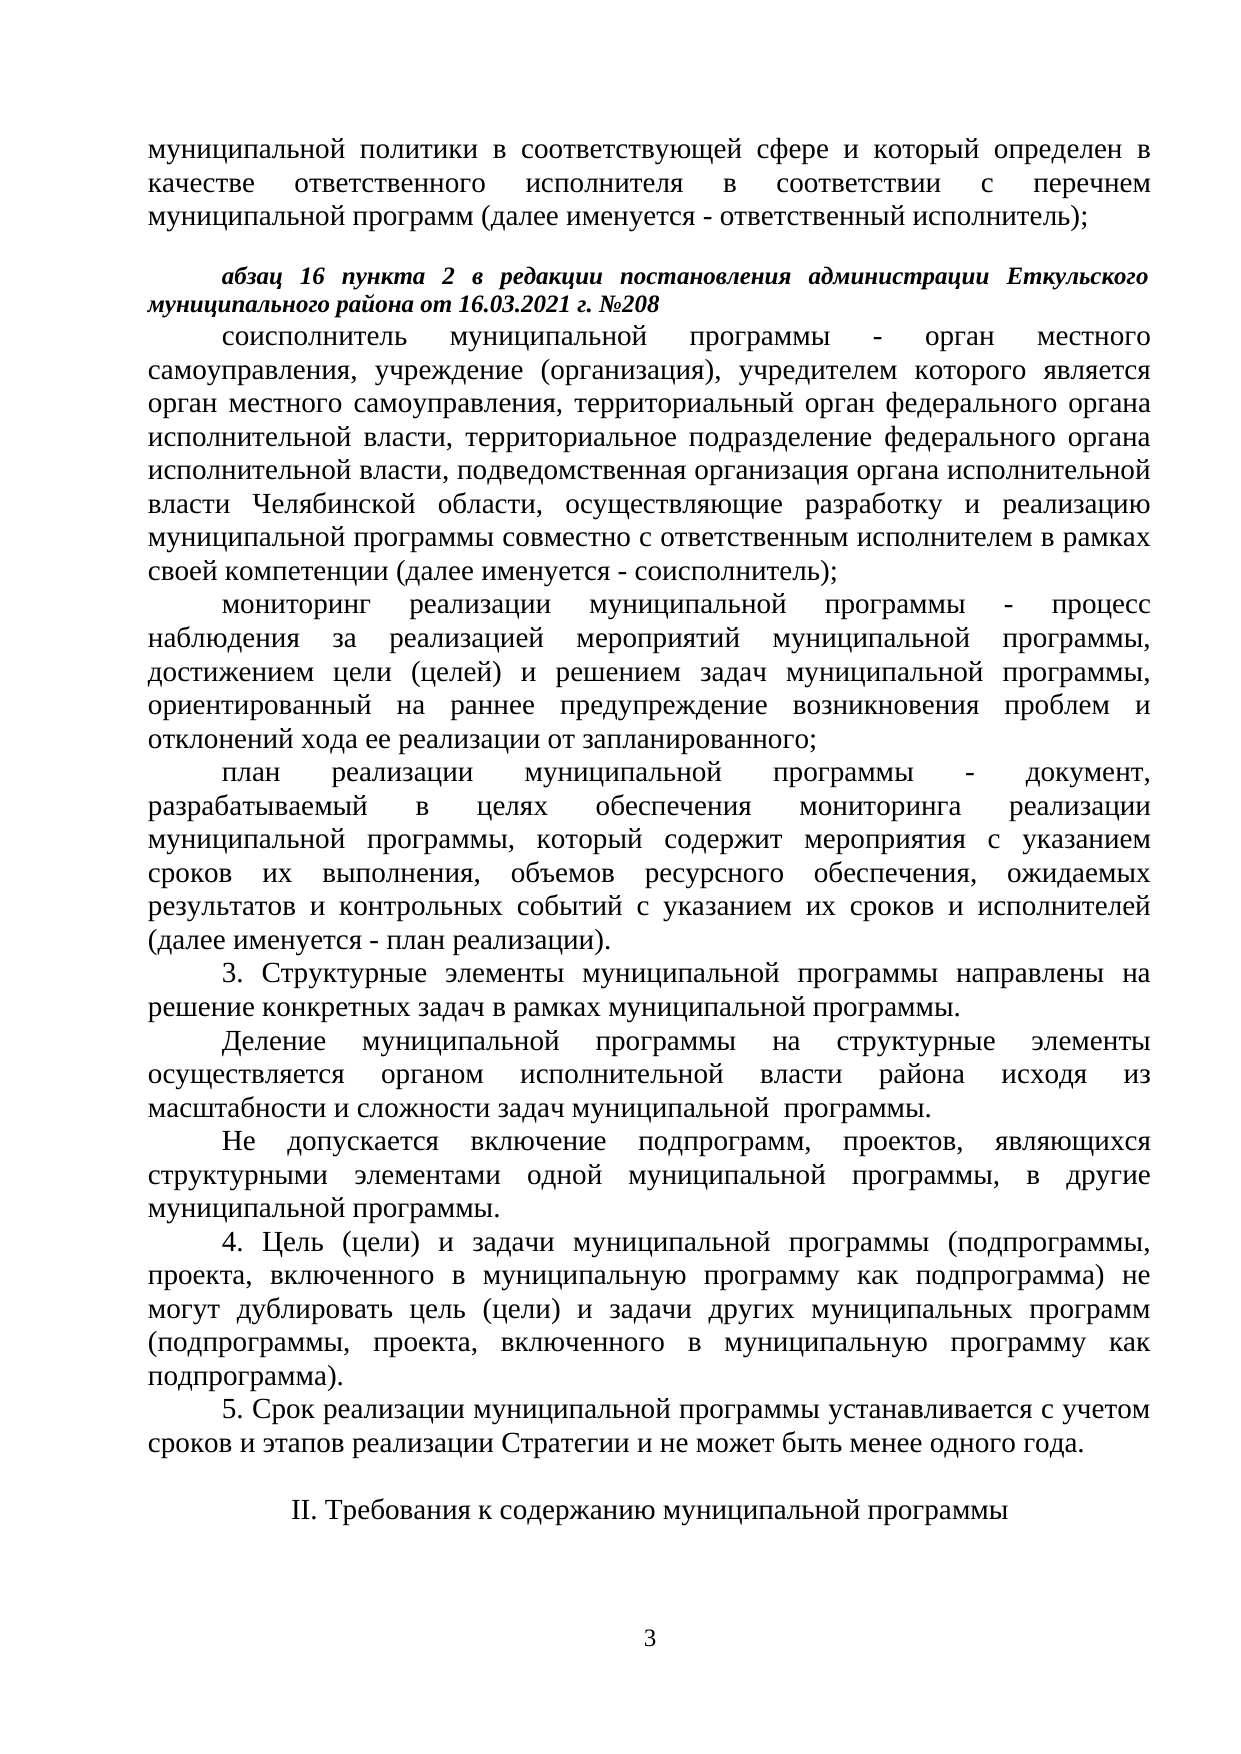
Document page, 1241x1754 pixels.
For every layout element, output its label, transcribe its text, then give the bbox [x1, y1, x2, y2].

text соисполнитель муниципальной программы - орган местного самоуправления, учреждение (организация), учредителем которого является орган местного самоуправления, территориальный орган федерального органа исполнительной власти, территориальное подразделение федерального органа исполнительной власти, подведомственная организация органа исполнительной власти Челябинской области, осуществляющие разработку и реализацию муниципальной программы совместно с ответственным исполнителем в рамках своей компетенции (далее именуется - соисполнитель); [148, 318, 1152, 587]
text Не допускается включение подпрограмм, проектов, являющихся структурными элементами одной муниципальной программы, в другие муниципальной программы. [148, 1123, 1152, 1224]
text 5. Срок реализации муниципальной программы устанавливается с учетом сроков и этапов реализации Стратегии и не может быть менее одного года. [148, 1392, 1152, 1459]
text 4. Цель (цели) и задачи муниципальной программы (подпрограммы, проекта, включенного в муниципальную программу как подпрограмма) не могут дублировать цель (цели) и задачи других муниципальных программ (подпрограммы, проекта, включенного в муниципальную программу как подпрограмма). [148, 1224, 1152, 1392]
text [148, 131, 1152, 232]
text план реализации муниципальной программы - документ, разрабатываемый в целях обеспечения мониторинга реализации муниципальной программы, который содержит мероприятия с указанием сроков их выполнения, объемов ресурсного обеспечения, ожидаемых результатов и контрольных событий с указанием их сроков и исполнителей (далее именуется - план реализации). [148, 754, 1152, 956]
text абзац 16 пункта 2 в редакции постановления администрации Еткульского муниципального района от 16.03.2021 г. №208 [148, 261, 1152, 318]
text II. Требования к содержанию муниципальной программы [148, 1492, 1152, 1526]
text мониторинг реализации муниципальной программы - процесс наблюдения за реализацией мероприятий муниципальной программы, достижением цели (целей) и решением задач муниципальной программы, ориентированный на раннее предупреждение возникновения проблем и отклонений хода ее реализации от запланированного; [148, 587, 1152, 754]
text 3. Структурные элементы муниципальной программы направлены на решение конкретных задач в рамках муниципальной программы. [148, 956, 1152, 1023]
text Деление муниципальной программы на структурные элементы осуществляется органом исполнительной власти района исходя из масштабности и сложности задач муниципальной программы. [148, 1023, 1152, 1123]
